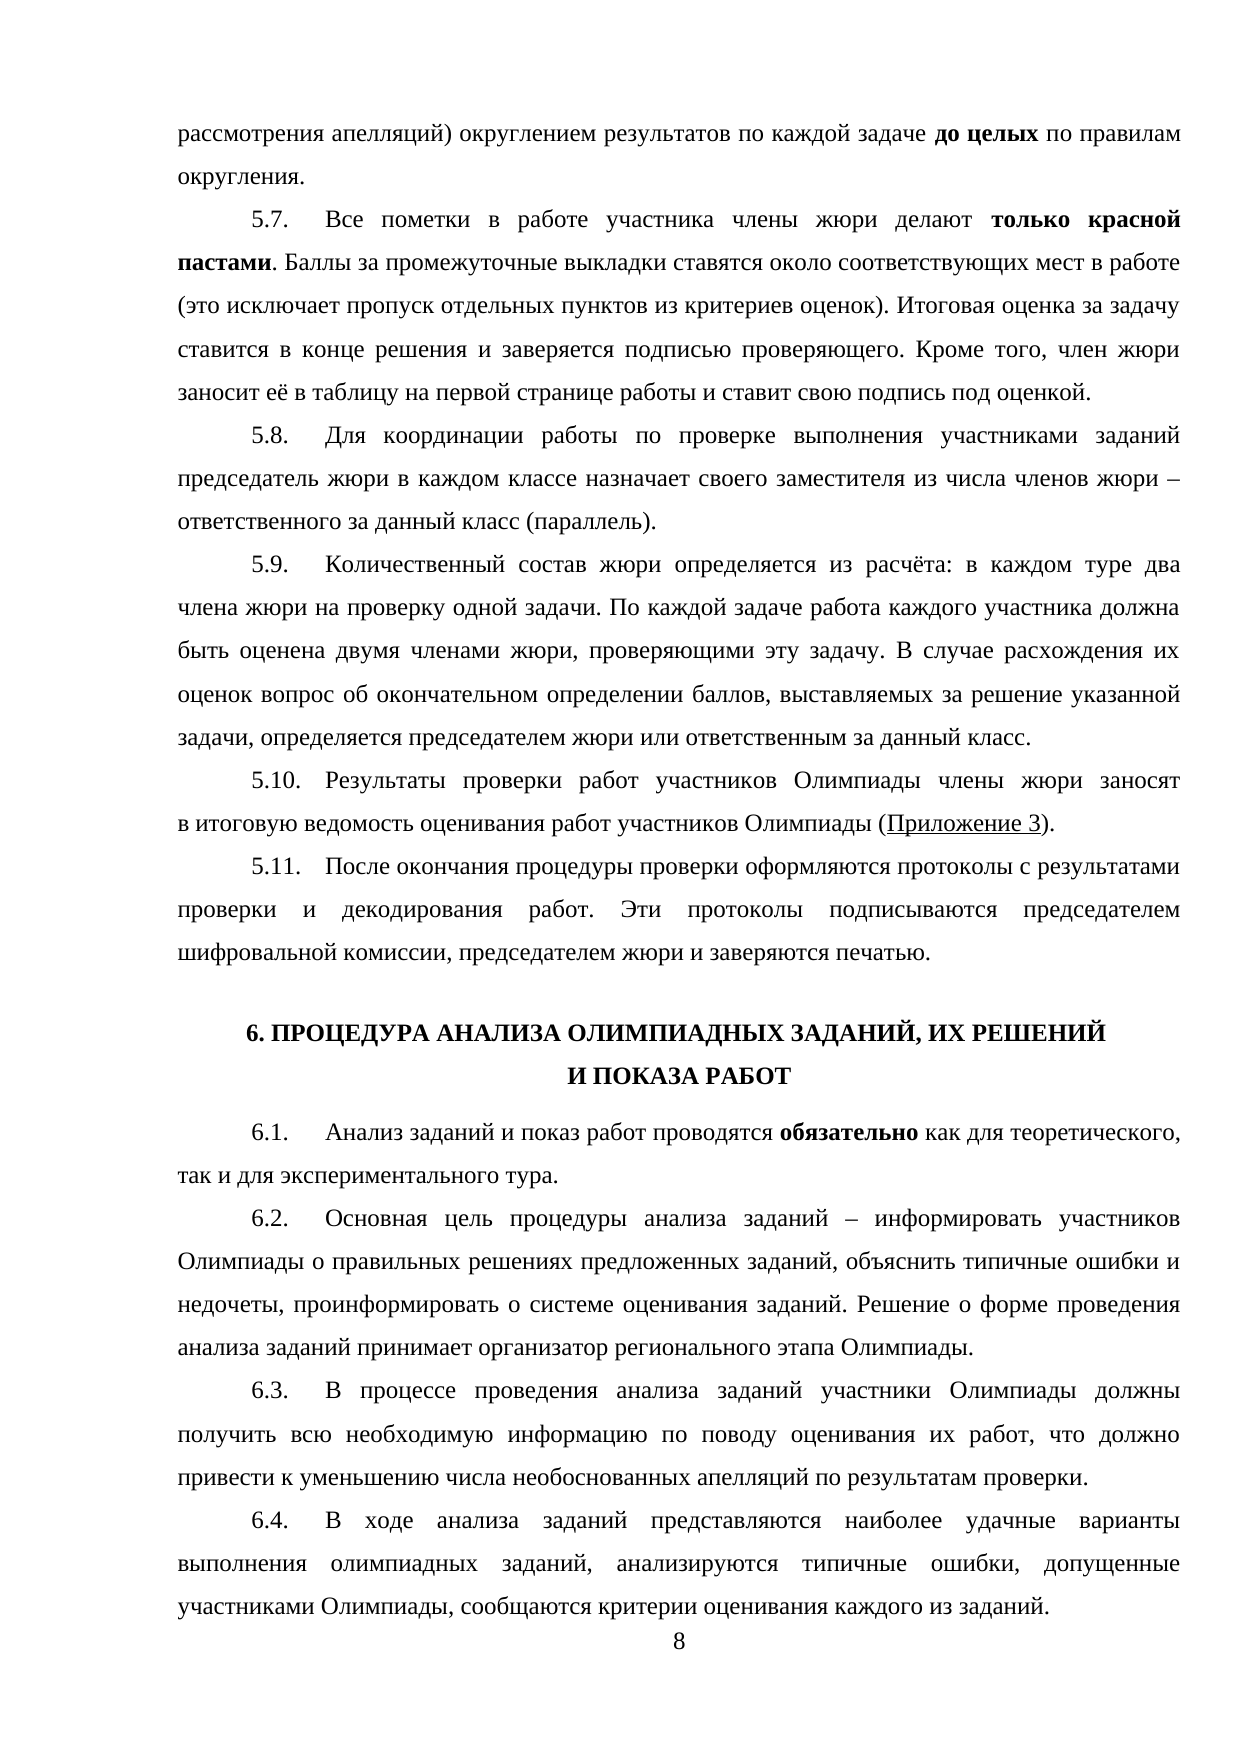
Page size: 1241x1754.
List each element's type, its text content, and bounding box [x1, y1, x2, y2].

list Основная цель процедуры анализа заданий – информировать участников Олимпиады о правильных решениях предложенных заданий, объяснить типичные ошибки и недочеты, проинформировать о системе оценивания заданий. Решение о форме проведения анализа заданий принимает организатор регионального этапа Олимпиады. [177, 1203, 1181, 1361]
list После окончания процедуры проверки оформляются протоколы с результатами проверки и декодирования работ. Эти протоколы подписываются председателем шифровальной комиссии, председателем жюри и заверяются печатью. [177, 851, 1181, 966]
list В ходе анализа заданий представляются наиболее удачные варианты выполнения олимпиадных заданий, анализируются типичные ошибки, допущенные участниками Олимпиады, сообщаются критерии оценивания каждого из заданий. [177, 1505, 1181, 1620]
list Количественный состав жюри определяется из расчёта: в каждом туре два члена жюри на проверку одной задачи. По каждой задаче работа каждого участника должна быть оценена двумя членами жюри, проверяющими эту задачу. В случае расхождения их оценок вопрос об окончательном определении баллов, выставляемых за решение указанной задачи, определяется председателем жюри или ответственным за данный класс. [177, 549, 1181, 751]
list Результаты проверки работ участников Олимпиады члены жюри заносят в итоговую ведомость оценивания работ участников Олимпиады (Приложение 3). [177, 765, 1181, 837]
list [177, 118, 1181, 190]
list Анализ заданий и показ работ проводятся обязательно как для теоретического, так и для экспериментального тура. [177, 1117, 1181, 1189]
list В процессе проведения анализа заданий участники Олимпиады должны получить всю необходимую информацию по поводу оценивания их работ, что должно привести к уменьшению числа необоснованных апелляций по результатам проверки. [177, 1376, 1181, 1491]
list Для координации работы по проверке выполнения участниками заданий председатель жюри в каждом классе назначает своего заместителя из числа членов жюри – ответственного за данный класс (параллель). [177, 420, 1181, 535]
text 6. ПРОЦЕДУРА АНАЛИЗА ОЛИМПИАДНЫХ ЗАДАНИЙ, ИХ РЕШЕНИЙ И ПОКАЗА РАБОТ [177, 1018, 1181, 1090]
list Все пометки в работе участника члены жюри делают только красной пастами. Баллы за промежуточные выкладки ставятся около соответствующих мест в работе (это исключает пропуск отдельных пунктов из критериев оценок). Итоговая оценка за задачу ставится в конце решения и заверяется подписью проверяющего. Кроме того, член жюри заносит её в таблицу на первой странице работы и ставит свою подпись под оценкой. [177, 204, 1181, 406]
